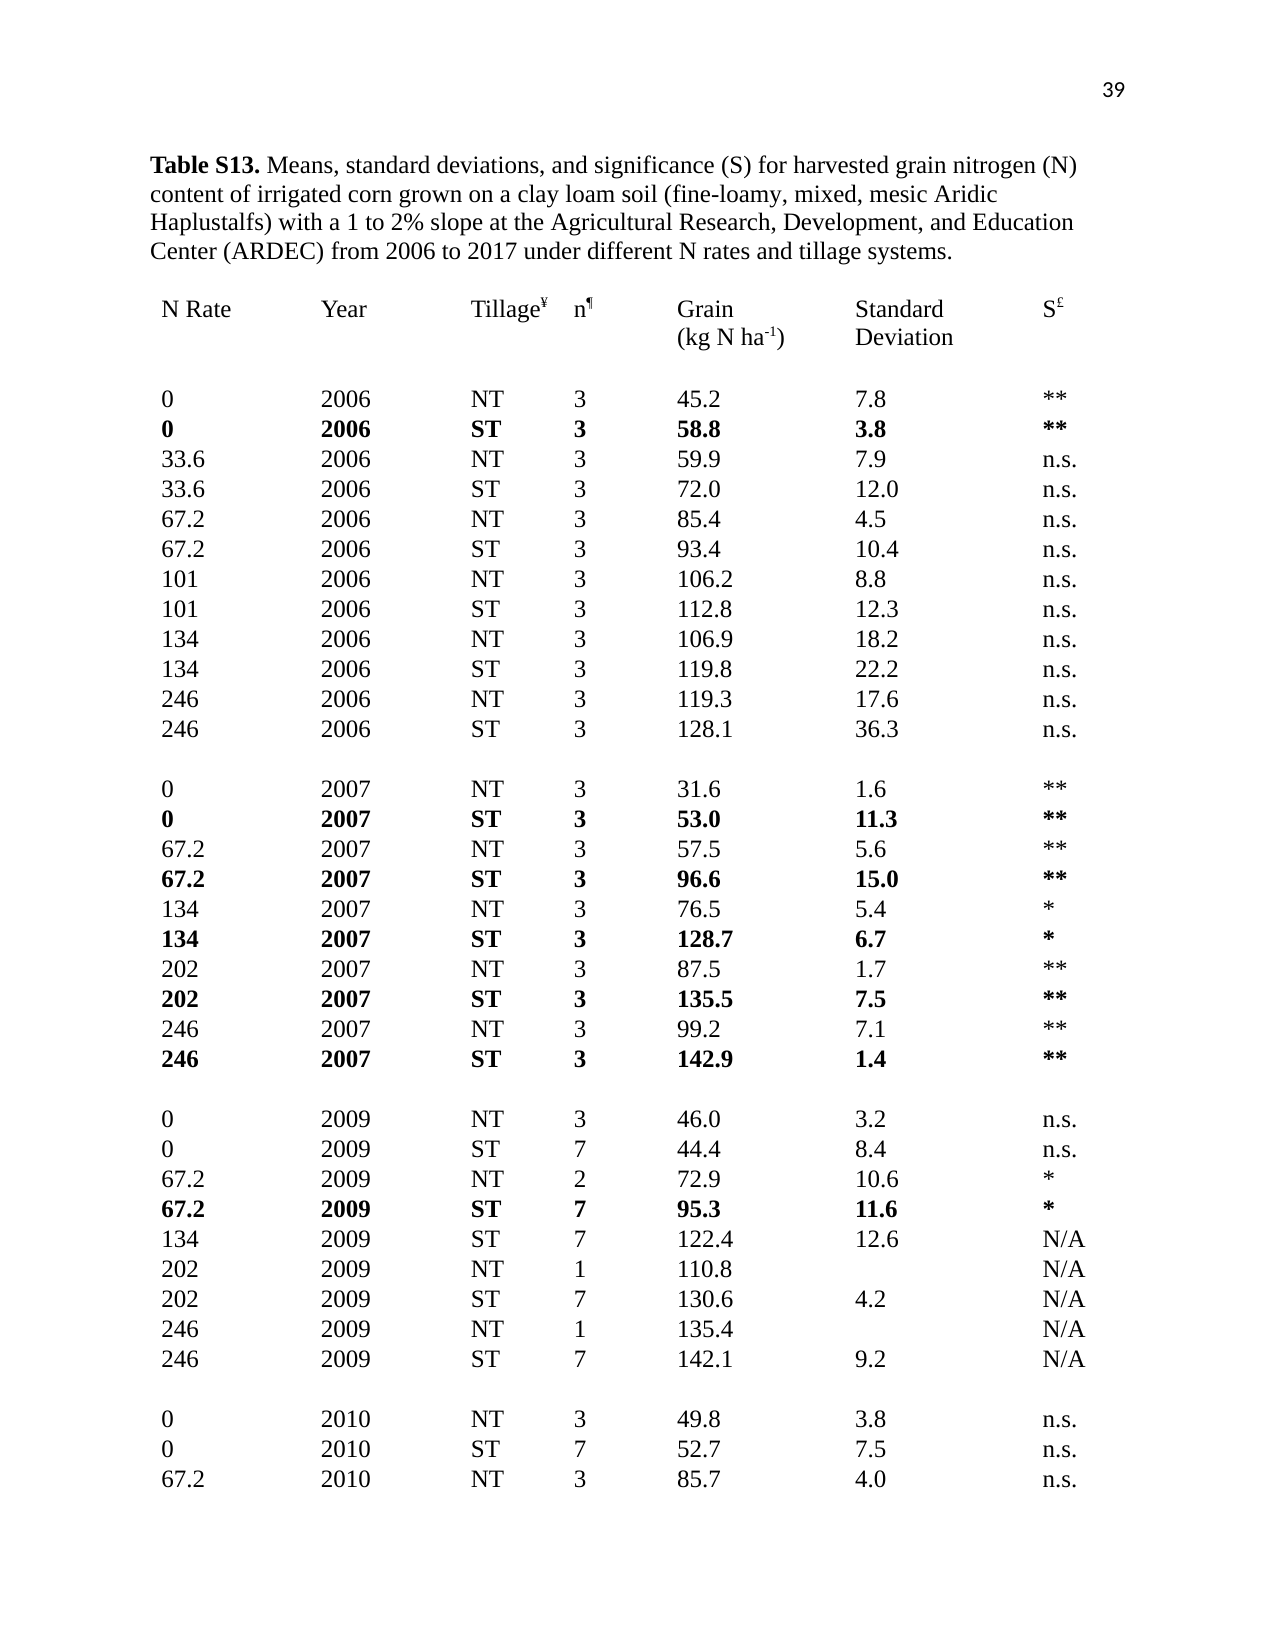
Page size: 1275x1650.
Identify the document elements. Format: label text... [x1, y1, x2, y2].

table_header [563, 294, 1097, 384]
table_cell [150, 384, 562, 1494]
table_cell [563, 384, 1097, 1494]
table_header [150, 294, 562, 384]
text Table S13. Means, standard deviations, and significance (S) for harvested grain nitrogen (N) content of irrigated corn grown on a clay loam soil (fine-loamy, mixed, mesic Aridic Haplustalfs) with a 1 to 2% slope at the Agricultural Research, Development, and Education Center (ARDEC) from 2006 to 2017 under different N rates and tillage systems. [150, 150, 1125, 265]
